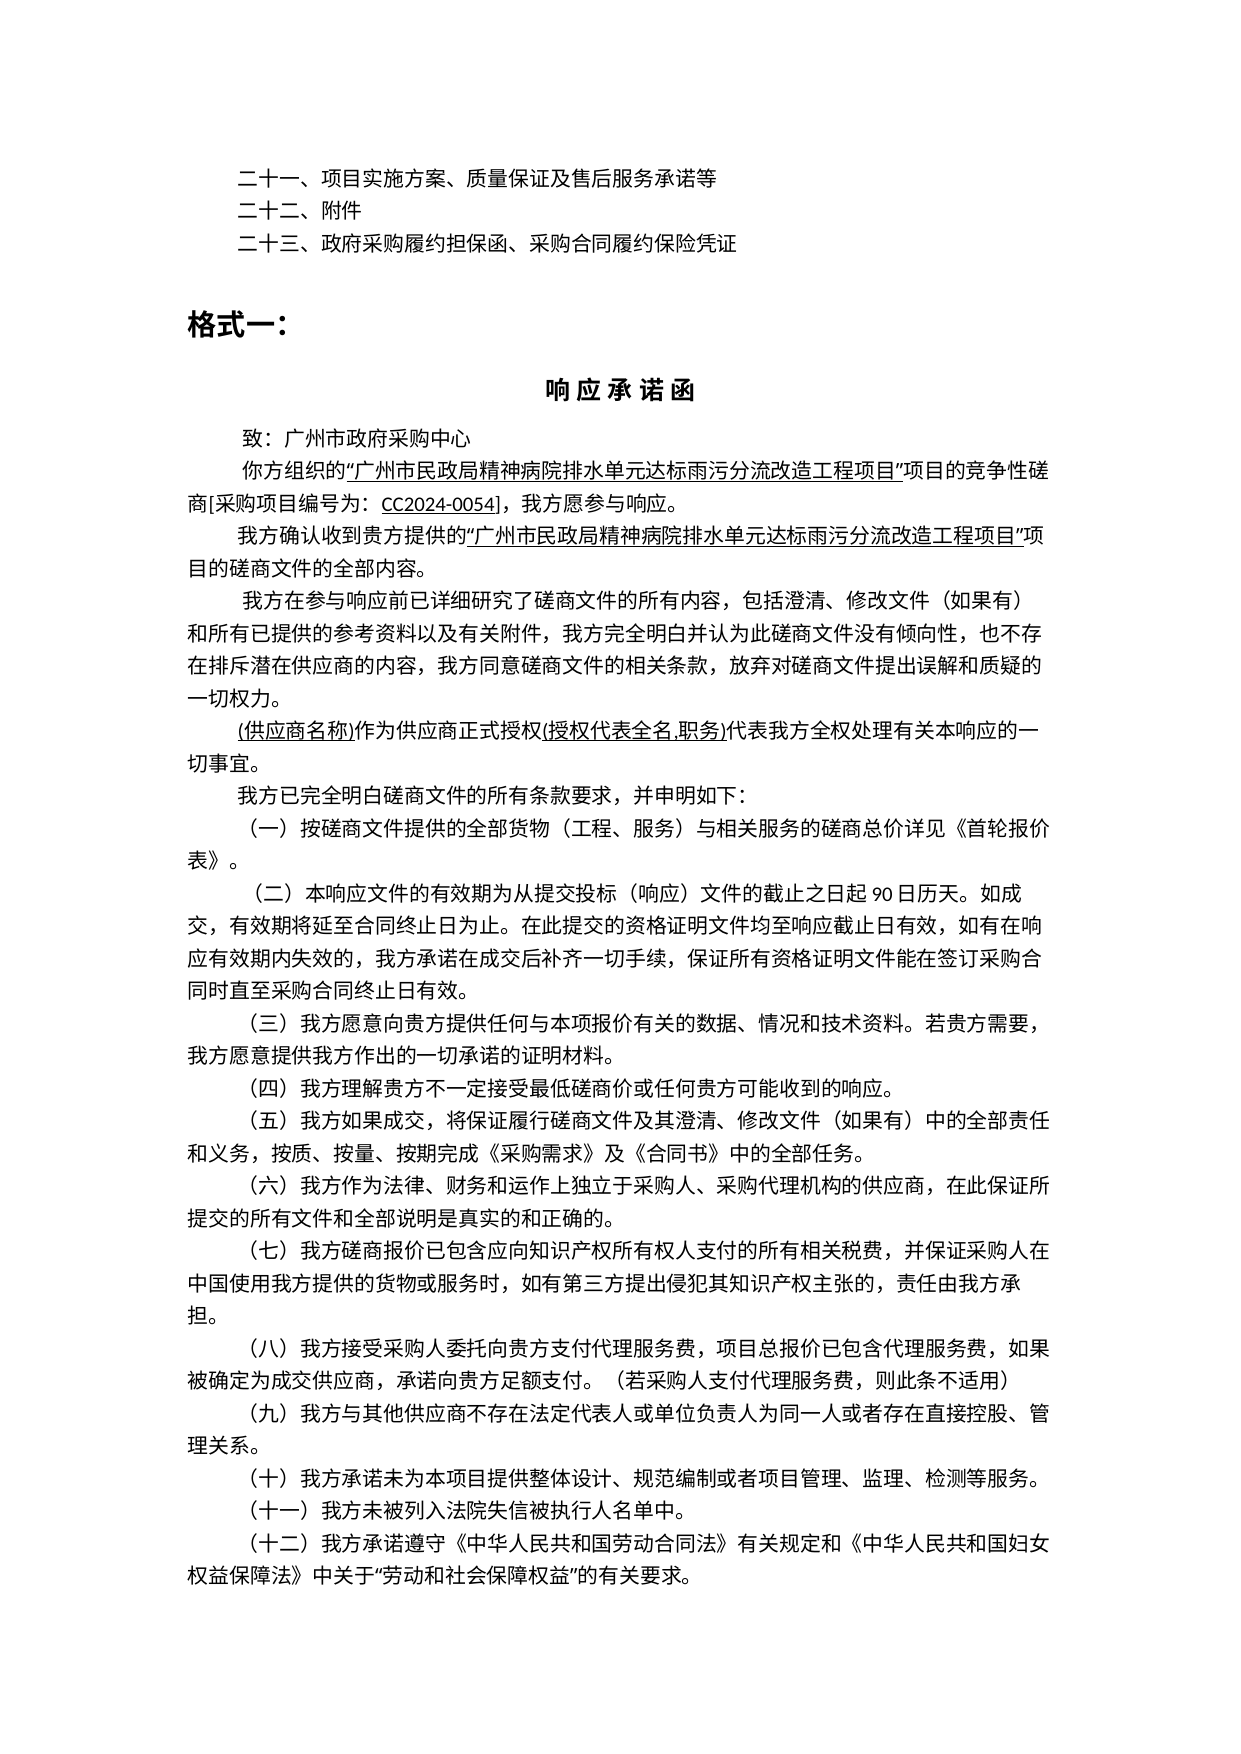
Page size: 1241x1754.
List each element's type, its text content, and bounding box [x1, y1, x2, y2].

text （九）我方与其他供应商不存在法定代表人或单位负责人为同一人或者存在直接控股、管理关系。 [187, 1397, 1053, 1462]
text 二十三、政府采购履约担保函、采购合同履约保险凭证 [187, 227, 1053, 259]
text 格式一： [187, 292, 1053, 357]
text 二十二、附件 [187, 194, 1053, 227]
text （四）我方理解贵方不一定接受最低磋商价或任何贵方可能收到的响应。 [187, 1072, 1053, 1104]
text （十一）我方未被列入法院失信被执行人名单中。 [187, 1494, 1053, 1527]
text 我方确认收到贵方提供的“广州市民政局精神病院排水单元达标雨污分流改造工程项目”项目的磋商文件的全部内容。 [187, 519, 1053, 584]
text 致：广州市政府采购中心 [187, 422, 1053, 454]
text 你方组织的“广州市民政局精神病院排水单元达标雨污分流改造工程项目”项目的竞争性磋商[采购项目编号为：CC2024-0054]，我方愿参与响应。 [187, 454, 1053, 519]
text 响 应 承 诺 函 [187, 357, 1053, 422]
text （五）我方如果成交，将保证履行磋商文件及其澄清、修改文件（如果有）中的全部责任和义务，按质、按量、按期完成《采购需求》及《合同书》中的全部任务。 [187, 1104, 1053, 1169]
text （三）我方愿意向贵方提供任何与本项报价有关的数据、情况和技术资料。若贵方需要，我方愿意提供我方作出的一切承诺的证明材料。 [187, 1007, 1053, 1072]
text （二）本响应文件的有效期为从提交投标（响应）文件的截止之日起90日历天。如成交，有效期将延至合同终止日为止。在此提交的资格证明文件均至响应截止日有效，如有在响应有效期内失效的，我方承诺在成交后补齐一切手续，保证所有资格证明文件能在签订采购合同时直至采购合同终止日有效。 [187, 877, 1053, 1007]
text （一）按磋商文件提供的全部货物（工程、服务）与相关服务的磋商总价详见《首轮报价表》。 [187, 812, 1053, 877]
text 二十一、项目实施方案、质量保证及售后服务承诺等 [187, 162, 1053, 194]
text （十二）我方承诺遵守《中华人民共和国劳动合同法》有关规定和《中华人民共和国妇女权益保障法》中关于“劳动和社会保障权益”的有关要求。 [187, 1527, 1053, 1592]
text （七）我方磋商报价已包含应向知识产权所有权人支付的所有相关税费，并保证采购人在中国使用我方提供的货物或服务时，如有第三方提出侵犯其知识产权主张的，责任由我方承担。 [187, 1234, 1053, 1332]
text （六）我方作为法律、财务和运作上独立于采购人、采购代理机构的供应商，在此保证所提交的所有文件和全部说明是真实的和正确的。 [187, 1169, 1053, 1234]
text (供应商名称)作为供应商正式授权(授权代表全名,职务)代表我方全权处理有关本响应的一切事宜。 [187, 714, 1053, 779]
text （十）我方承诺未为本项目提供整体设计、规范编制或者项目管理、监理、检测等服务。 [187, 1462, 1053, 1494]
text 我方已完全明白磋商文件的所有条款要求，并申明如下： [187, 779, 1053, 812]
text 我方在参与响应前已详细研究了磋商文件的所有内容，包括澄清、修改文件（如果有）和所有已提供的参考资料以及有关附件，我方完全明白并认为此磋商文件没有倾向性，也不存在排斥潜在供应商的内容，我方同意磋商文件的相关条款，放弃对磋商文件提出误解和质疑的一切权力。 [187, 584, 1053, 714]
text （八）我方接受采购人委托向贵方支付代理服务费，项目总报价已包含代理服务费，如果被确定为成交供应商，承诺向贵方足额支付。（若采购人支付代理服务费，则此条不适用） [187, 1332, 1053, 1397]
